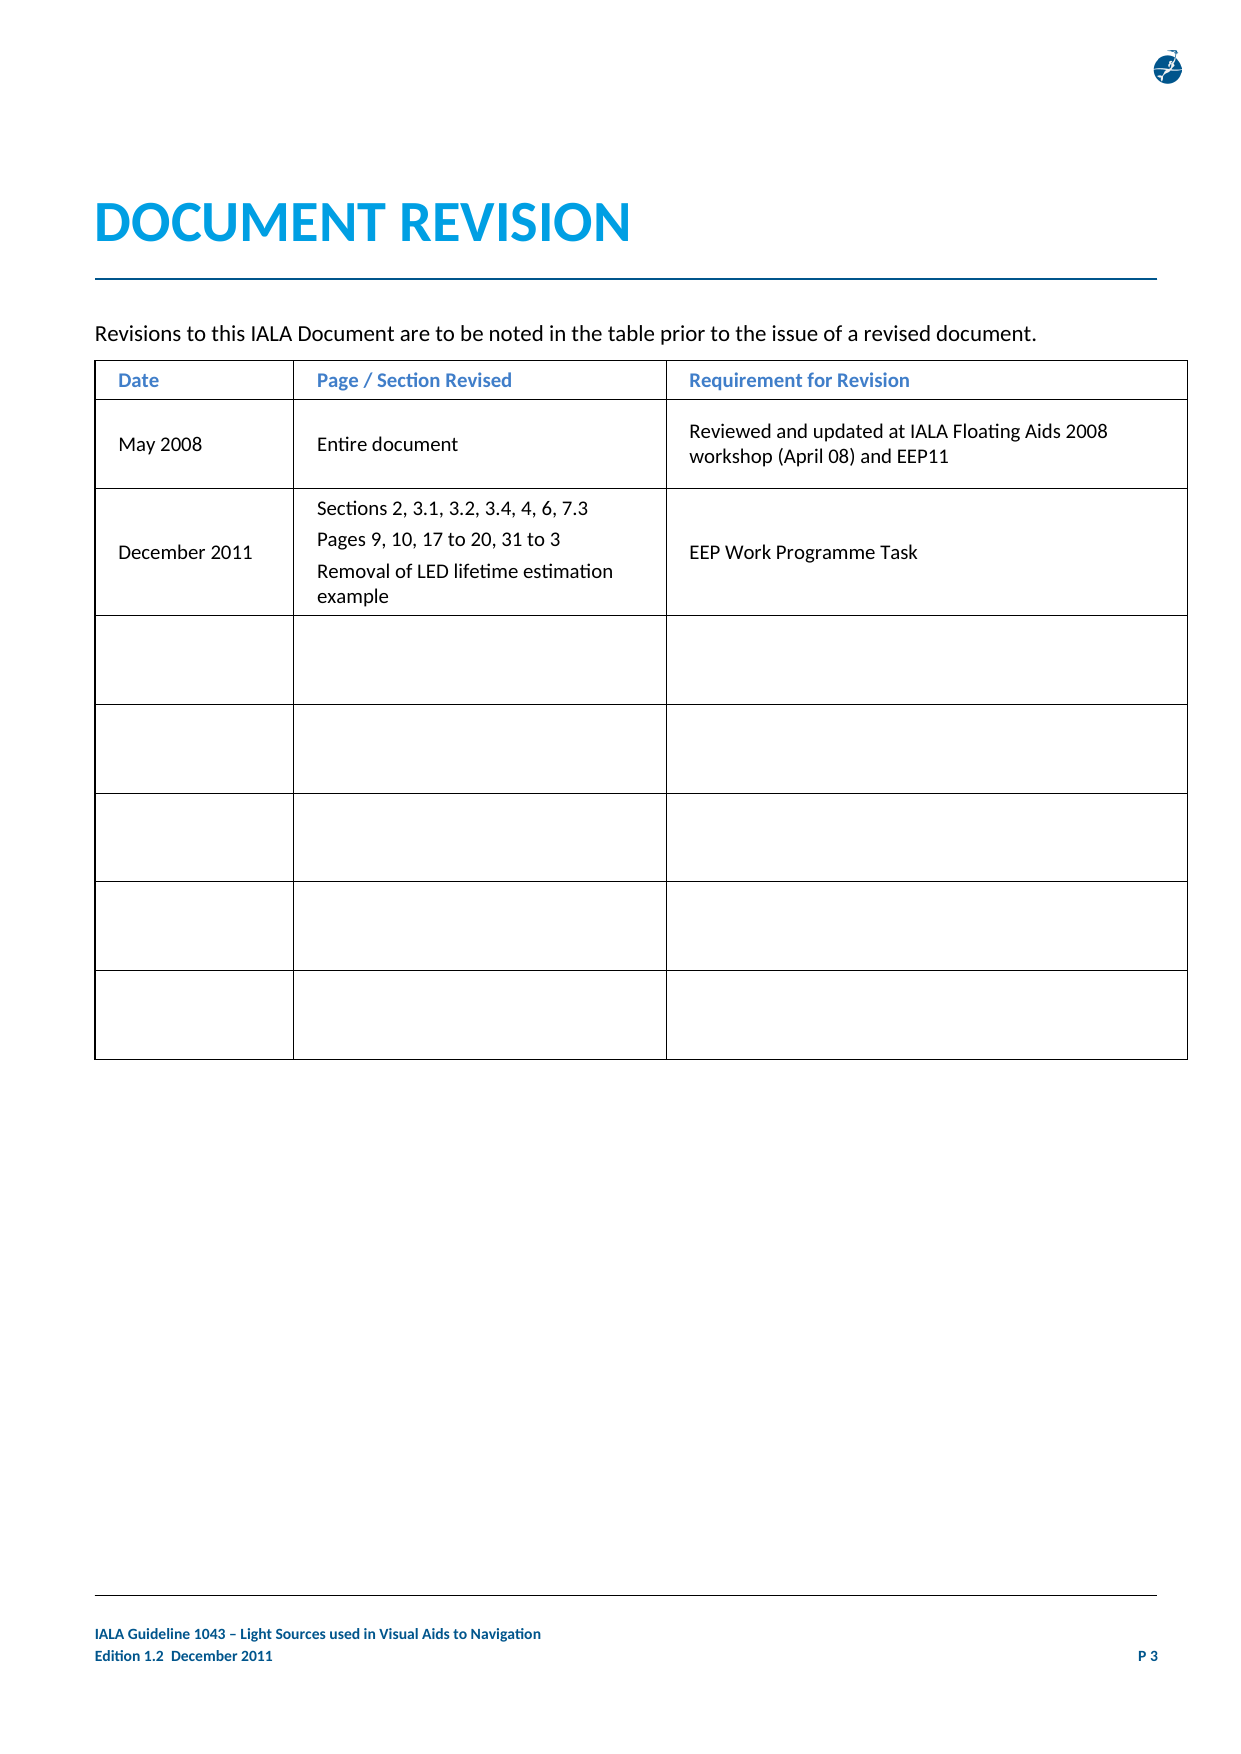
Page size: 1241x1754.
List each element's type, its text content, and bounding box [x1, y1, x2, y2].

table_cell [294, 971, 666, 1058]
table_header Requirement for Revision [667, 361, 1187, 399]
table_cell [96, 794, 293, 881]
table_cell December 2011 [96, 489, 293, 615]
table_cell [667, 616, 1187, 704]
table_cell Reviewed and updated at IALA Floating Aids 2008 workshop (April 08) and EEP11 [667, 400, 1187, 488]
table_cell [667, 971, 1187, 1058]
table_cell May 2008 [96, 400, 293, 488]
table_cell [96, 882, 293, 970]
table_cell Sections 2, 3.1, 3.2, 3.4, 4, 6, 7.3 Pages 9, 10, 17 to 20, 31 to 3 Removal of LED lifetime estimation example [294, 489, 666, 615]
picture [1122, 0, 1241, 119]
table_cell [667, 705, 1187, 793]
table_header Page / Section Revised [294, 361, 666, 399]
table_cell [294, 794, 666, 881]
table_cell Entire document [294, 400, 666, 488]
text Revisions to this IALA Document are to be noted in the table prior to the issue of a revised document. [94, 319, 1157, 347]
table_cell [294, 882, 666, 970]
table_cell [96, 971, 293, 1058]
table_cell [294, 616, 666, 704]
table_header Date [96, 361, 293, 399]
table_cell [96, 616, 293, 704]
table_cell [294, 705, 666, 793]
table_cell [667, 882, 1187, 970]
table_cell [667, 794, 1187, 881]
table_cell EEP Work Programme Task [667, 489, 1187, 615]
table_cell [96, 705, 293, 793]
